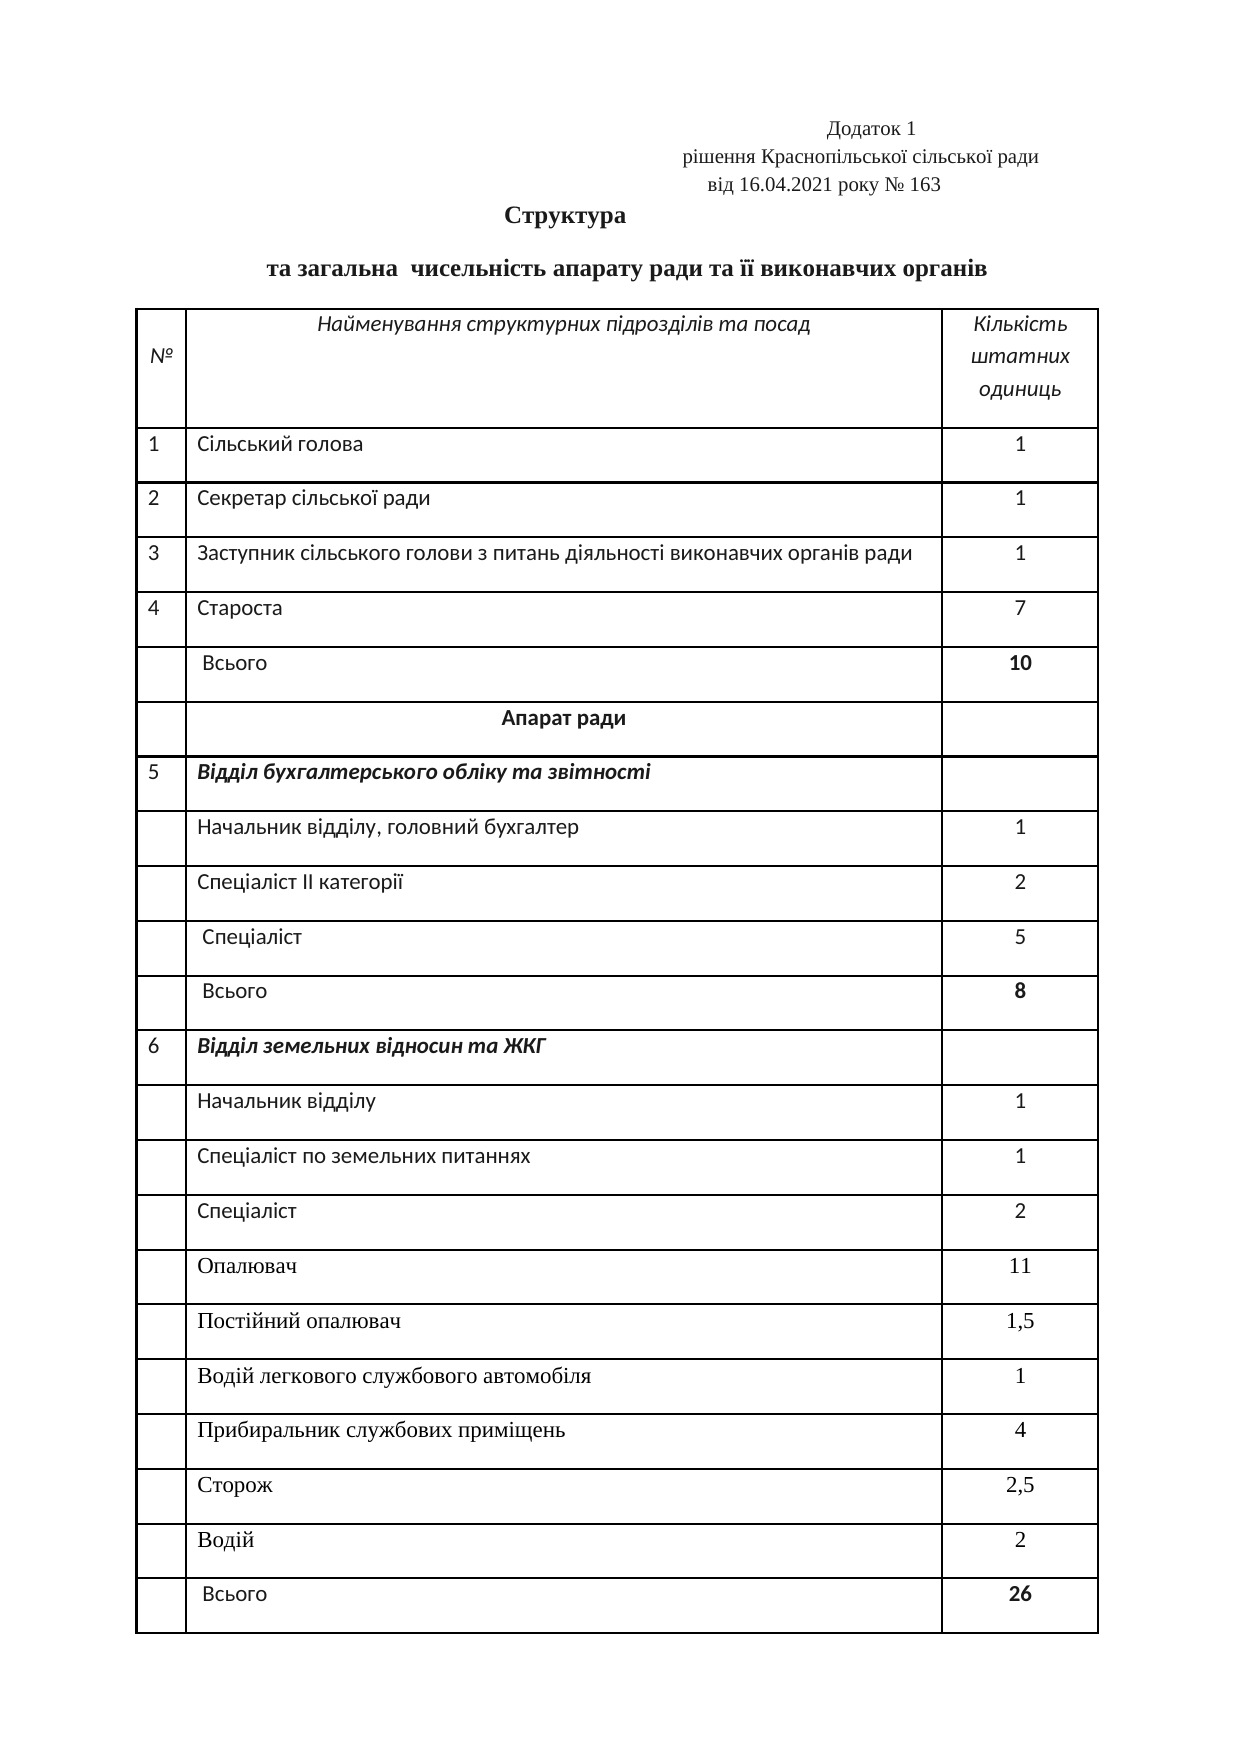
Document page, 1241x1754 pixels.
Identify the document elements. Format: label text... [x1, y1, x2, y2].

table_cell Сторож [187, 1470, 941, 1522]
table_cell [138, 1415, 185, 1468]
table_cell [138, 1470, 185, 1522]
table_cell 4 [138, 593, 185, 646]
table_cell [138, 977, 185, 1029]
table_cell 5 [943, 922, 1097, 974]
table_cell 1 [138, 429, 185, 481]
table_cell Спеціаліст [187, 922, 941, 974]
text Додаток 1 [148, 116, 1152, 140]
table_cell 26 [943, 1579, 1097, 1632]
table_cell 1 [943, 429, 1097, 481]
table_cell 2 [943, 1525, 1097, 1577]
table_cell 11 [943, 1251, 1097, 1303]
table_cell [138, 1141, 185, 1194]
table_cell 1 [943, 812, 1097, 865]
table_cell Начальник відділу [187, 1086, 941, 1139]
table_cell Заступник сільського голови з питань діяльності виконавчих органів ради [187, 538, 941, 591]
table_cell 10 [943, 648, 1097, 701]
table_cell Сільський голова [187, 429, 941, 481]
table_cell Водій легкового службового автомобіля [187, 1360, 941, 1413]
table_cell 2 [943, 867, 1097, 920]
table_cell 8 [943, 977, 1097, 1029]
table_cell [943, 758, 1097, 810]
table_cell 2 [138, 484, 185, 536]
text рішення Краснопільської сільської ради [148, 144, 1152, 168]
table_header № [138, 310, 185, 427]
table_cell Всього [187, 648, 941, 701]
table_cell [138, 1579, 185, 1632]
table_cell 1 [943, 538, 1097, 591]
table_cell [138, 867, 185, 920]
table_cell Спеціаліст ІІ категорії [187, 867, 941, 920]
table_cell 3 [138, 538, 185, 591]
table_cell Водій [187, 1525, 941, 1577]
table_cell [138, 1525, 185, 1577]
table_cell 6 [138, 1031, 185, 1084]
table_cell 1 [943, 1141, 1097, 1194]
table_cell 1 [943, 484, 1097, 536]
table_cell Відділ бухгалтерського обліку та звітності [187, 758, 941, 810]
table_cell 4 [943, 1415, 1097, 1468]
table_cell 7 [943, 593, 1097, 646]
table_cell 1 [943, 1086, 1097, 1139]
table_cell [138, 1086, 185, 1139]
table_cell Спеціаліст [187, 1196, 941, 1248]
table_cell [138, 703, 185, 755]
table_cell 1 [943, 1360, 1097, 1413]
table_cell [138, 1251, 185, 1303]
table_cell 2 [943, 1196, 1097, 1248]
table_cell Прибиральник службових приміщень [187, 1415, 941, 1468]
table_cell [138, 1305, 185, 1358]
table_cell Секретар сільської ради [187, 484, 941, 536]
table_cell Спеціаліст по земельних питаннях [187, 1141, 941, 1194]
table_cell [138, 1360, 185, 1413]
table_cell [138, 1196, 185, 1248]
table_cell Апарат ради [187, 703, 941, 755]
table_cell [138, 648, 185, 701]
table_cell Всього [187, 977, 941, 1029]
table_header Кількість штатних одиниць [943, 310, 1097, 427]
table_cell Всього [187, 1579, 941, 1632]
table_cell [138, 812, 185, 865]
text від 16.04.2021 року № 163 [148, 172, 1152, 196]
text Структура [148, 200, 1152, 228]
table_cell Відділ земельних відносин та ЖКГ [187, 1031, 941, 1084]
table_cell Староста [187, 593, 941, 646]
table_cell [943, 1031, 1097, 1084]
table_header Найменування структурних підрозділів та посад [187, 310, 941, 427]
table_cell 5 [138, 758, 185, 810]
table_cell Постійний опалювач [187, 1305, 941, 1358]
table_cell Опалювач [187, 1251, 941, 1303]
table_cell Начальник відділу, головний бухгалтер [187, 812, 941, 865]
table_cell 1,5 [943, 1305, 1097, 1358]
text та загальна чисельність апарату ради та її виконавчих органів [148, 253, 1152, 282]
table_cell 2,5 [943, 1470, 1097, 1522]
table_cell [138, 922, 185, 974]
table_cell [943, 703, 1097, 755]
